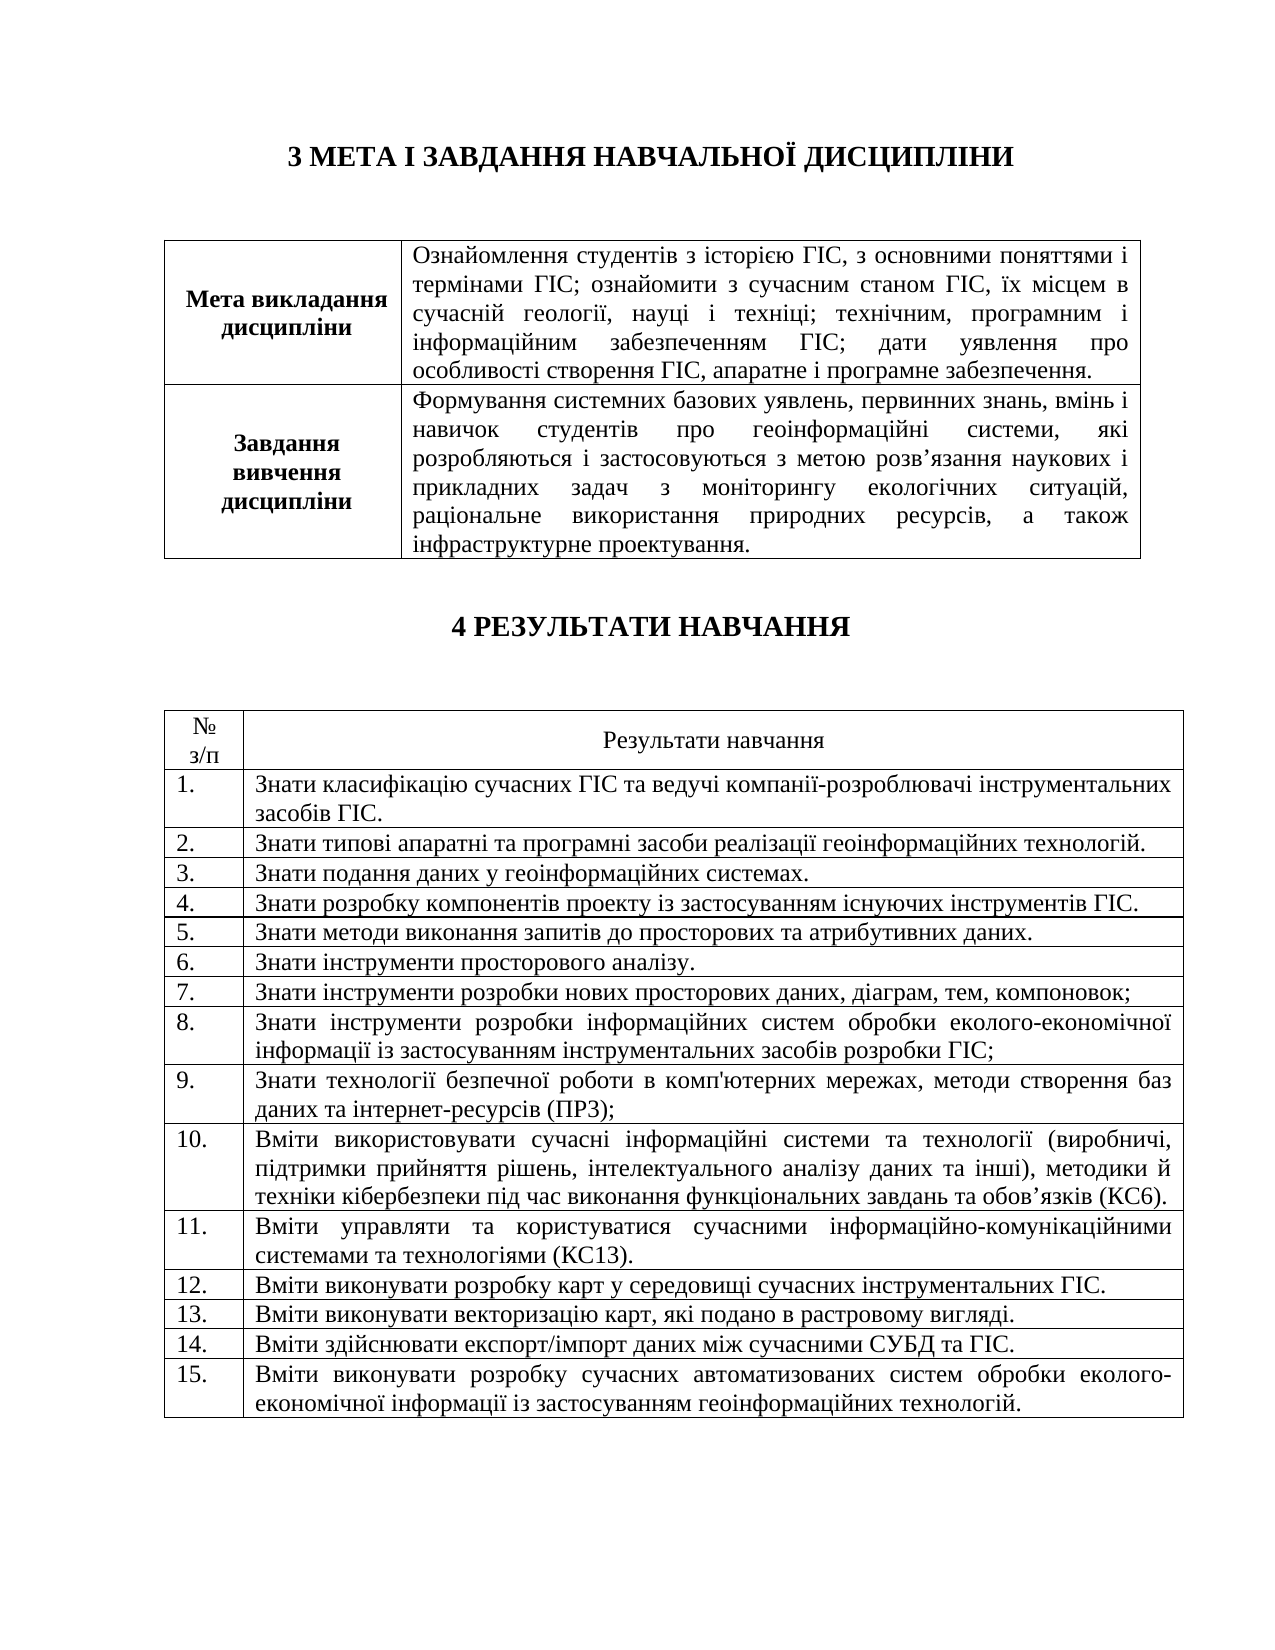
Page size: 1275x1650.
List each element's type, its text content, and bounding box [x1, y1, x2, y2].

table_cell Знати інструменти розробки інформаційних систем обробки еколого-економічної інформації із застосуванням інструментальних засобів розробки ГІС; [244, 1007, 1183, 1064]
table_cell Знати типові апаратні та програмні засоби реалізації геоінформаційних технологій. [244, 828, 1183, 857]
table_cell 12. [165, 1270, 243, 1298]
table_header № з/п [165, 711, 243, 768]
text 3 МЕТА І ЗАВДАННЯ НАВЧАЛЬНОЇ ДИСЦИПЛІНИ [150, 139, 1152, 172]
table_header Ознайомлення студентів з історією ГІС, з основними поняттями і термінами ГІС; ознайомити з сучасним станом ГІС, їх місцем в сучасній геології, науці і техніці; технічним, програмним і інформаційним забезпеченням ГІС; дати уявлення про особливості створення ГІС, апаратне і програмне забезпечення. [402, 241, 1140, 384]
table_cell 9. [165, 1065, 243, 1123]
table_cell 3. [165, 858, 243, 887]
table_cell 15. [165, 1359, 243, 1417]
table_cell Вміти виконувати розробку карт у середовищі сучасних інструментальних ГІС. [244, 1270, 1183, 1298]
table_cell 14. [165, 1329, 243, 1358]
table_cell Знати методи виконання запитів до просторових та атрибутивних даних. [244, 918, 1183, 946]
table_cell 11. [165, 1211, 243, 1269]
table_header Мета викладання дисципліни [165, 241, 401, 384]
table_cell Завдання вивчення дисципліни [165, 385, 401, 558]
table_cell 13. [165, 1300, 243, 1328]
table_cell Вміти виконувати розробку сучасних автоматизованих систем обробки еколого-економічної інформації із застосуванням геоінформаційних технологій. [244, 1359, 1183, 1417]
table_cell Вміти використовувати сучасні інформаційні системи та технології (виробничі, підтримки прийняття рішень, інтелектуального аналізу даних та інші), методики й техніки кібербезпеки під час виконання функціональних завдань та обов’язків (КС6). [244, 1124, 1183, 1210]
table_cell Знати технології безпечної роботи в комп'ютерних мережах, методи створення баз даних та інтернет-ресурсів (ПР3); [244, 1065, 1183, 1123]
table_cell Знати розробку компонентів проекту із застосуванням існуючих інструментів ГІС. [244, 888, 1183, 916]
table_cell 1. [165, 770, 243, 827]
table_header Результати навчання [244, 711, 1183, 768]
table_cell Знати інструменти розробки нових просторових даних, діаграм, тем, компоновок; [244, 977, 1183, 1006]
table_cell 4. [165, 888, 243, 916]
table_cell 2. [165, 828, 243, 857]
table_cell 10. [165, 1124, 243, 1210]
table_cell Вміти здійснювати експорт/імпорт даних між сучасними СУБД та ГІС. [244, 1329, 1183, 1358]
table_cell Вміти управляти та користуватися сучасними інформаційно-комунікаційними системами та технологіями (КС13). [244, 1211, 1183, 1269]
text 4 РЕЗУЛЬТАТИ НАВЧАННЯ [150, 609, 1152, 643]
table_cell 7. [165, 977, 243, 1006]
table_cell 8. [165, 1007, 243, 1064]
table_cell Знати класифікацію сучасних ГІС та ведучі компанії-розроблювачі інструментальних засобів ГІС. [244, 770, 1183, 827]
table_cell 6. [165, 947, 243, 976]
table_cell Формування системних базових уявлень, первинних знань, вмінь і навичок студентів про геоінформаційні системи, які розробляються і застосовуються з метою розв’язання наукових і прикладних задач з моніторингу екологічних ситуацій, раціональне використання природних ресурсів, а також інфраструктурне проектування. [402, 385, 1140, 558]
table_cell Вміти виконувати векторизацію карт, які подано в растровому вигляді. [244, 1300, 1183, 1328]
table_cell 5. [165, 918, 243, 946]
table_cell Знати подання даних у геоінформаційних системах. [244, 858, 1183, 887]
table_cell Знати інструменти просторового аналізу. [244, 947, 1183, 976]
